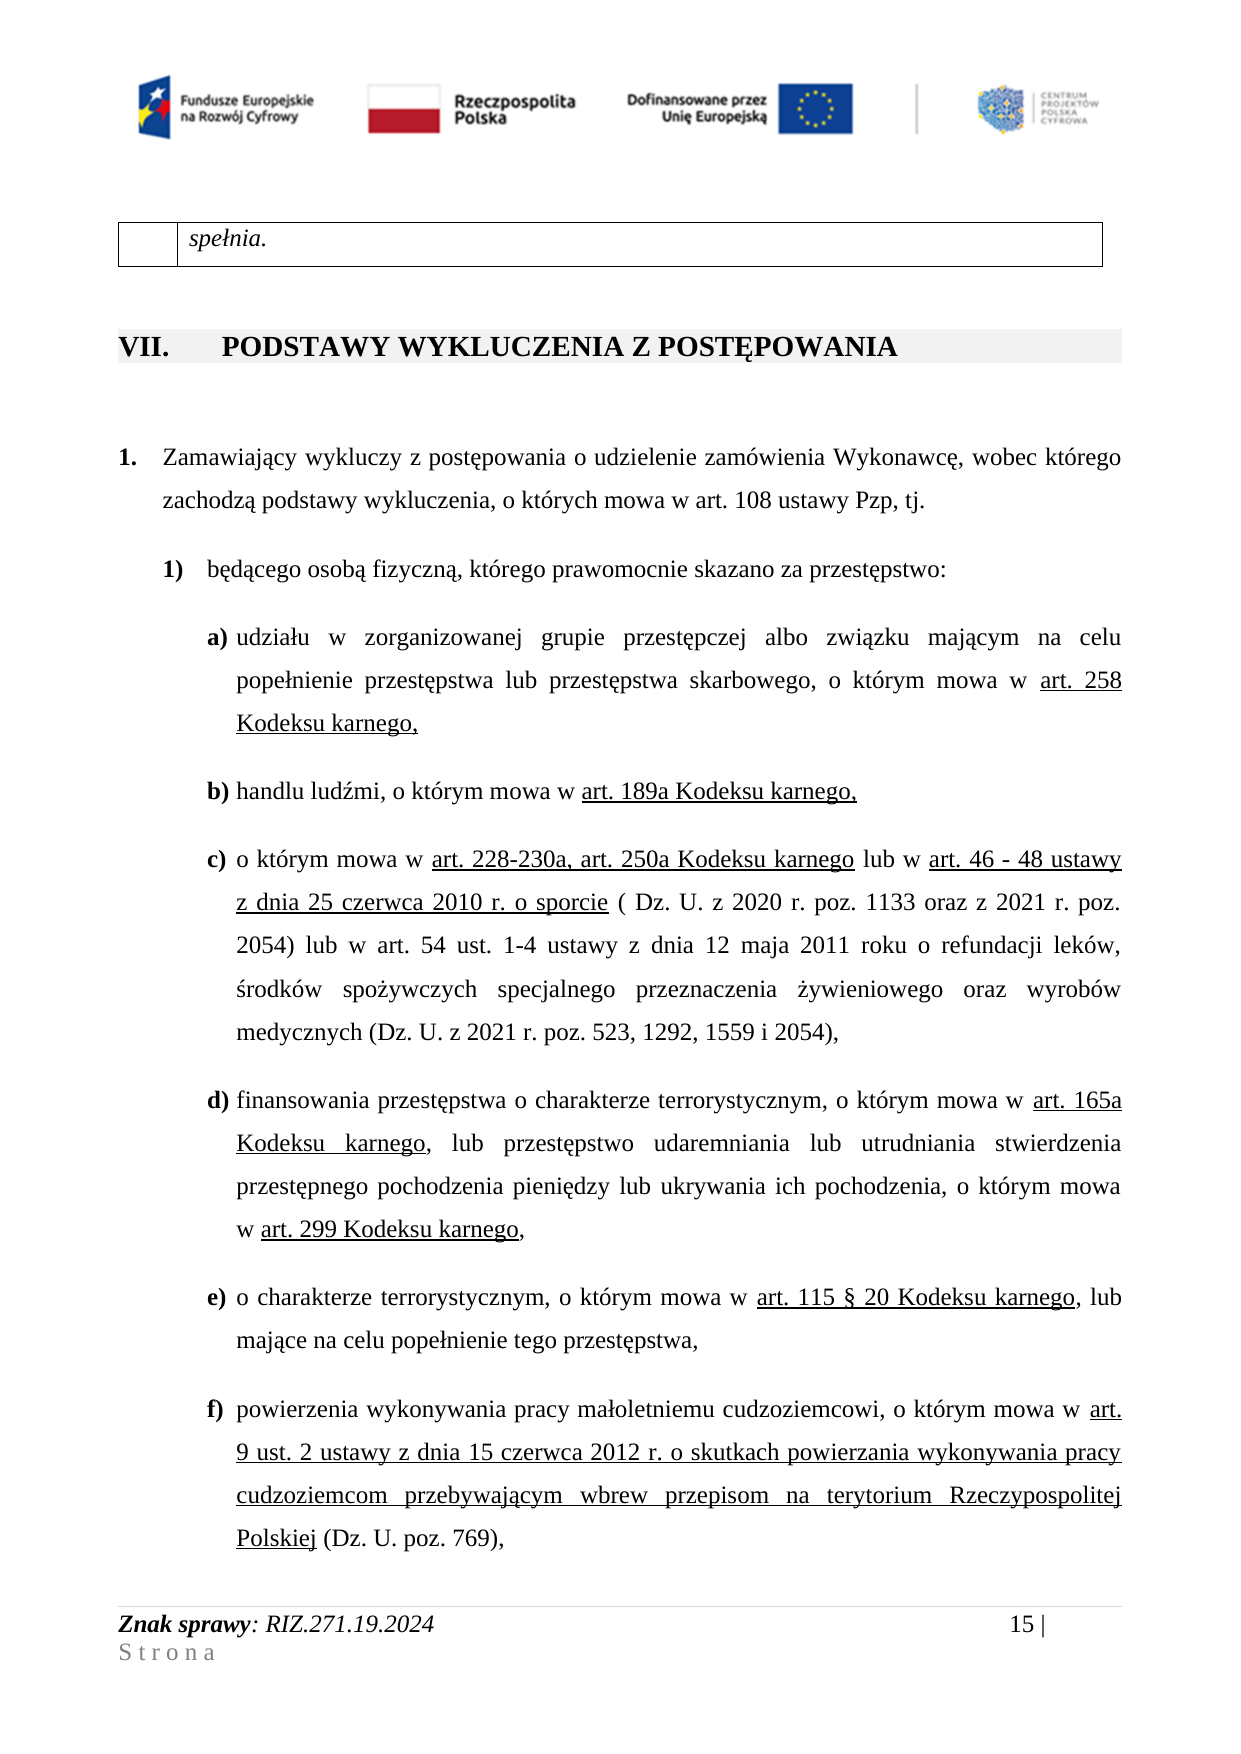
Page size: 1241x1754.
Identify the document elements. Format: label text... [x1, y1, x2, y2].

list Zamawiający wykluczy z postępowania o udzielenie zamówienia Wykonawcę, wobec którego zachodzą podstawy wykluczenia, o których mowa w art. 108 ustawy Pzp, tj. [118, 442, 1122, 514]
subtitle PODSTAWY WYKLUCZENIA Z POSTĘPOWANIA [118, 329, 1122, 363]
list będącego osobą fizyczną, którego prawomocnie skazano za przestępstwo: [162, 554, 1122, 582]
list o charakterze terrorystycznym, o którym mowa w art. 115 § 20 Kodeksu karnego, lub mające na celu popełnienie tego przestępstwa, [207, 1282, 1122, 1354]
picture [118, 54, 1130, 160]
list o którym mowa w art. 228-230a, art. 250a Kodeksu karnego lub w art. 46 - 48 ustawy z dnia 25 czerwca 2010 r. o sporcie ( Dz. U. z 2020 r. poz. 1133 oraz z 2021 r. poz. 2054) lub w art. 54 ust. 1-4 ustawy z dnia 12 maja 2011 roku o refundacji leków, środków spożywczych specjalnego przeznaczenia żywieniowego oraz wyrobów medycznych (Dz. U. z 2021 r. poz. 523, 1292, 1559 i 2054), [207, 844, 1122, 1046]
list finansowania przestępstwa o charakterze terrorystycznym, o którym mowa w art. 165a Kodeksu karnego, lub przestępstwo udaremniania lub utrudniania stwierdzenia przestępnego pochodzenia pieniędzy lub ukrywania ich pochodzenia, o którym mowa w art. 299 Kodeksu karnego, [207, 1085, 1122, 1243]
list udziału w zorganizowanej grupie przestępczej albo związku mającym na celu popełnienie przestępstwa lub przestępstwa skarbowego, o którym mowa w art. 258 Kodeksu karnego, [207, 622, 1122, 737]
list handlu ludźmi, o którym mowa w art. 189a Kodeksu karnego, [207, 776, 1122, 805]
list powierzenia wykonywania pracy małoletniemu cudzoziemcowi, o którym mowa w art. 9 ust. 2 ustawy z dnia 15 czerwca 2012 r. o skutkach powierzania wykonywania pracy cudzoziemcom przebywającym wbrew przepisom na terytorium Rzeczypospolitej Polskiej (Dz. U. poz. 769), [207, 1394, 1122, 1552]
